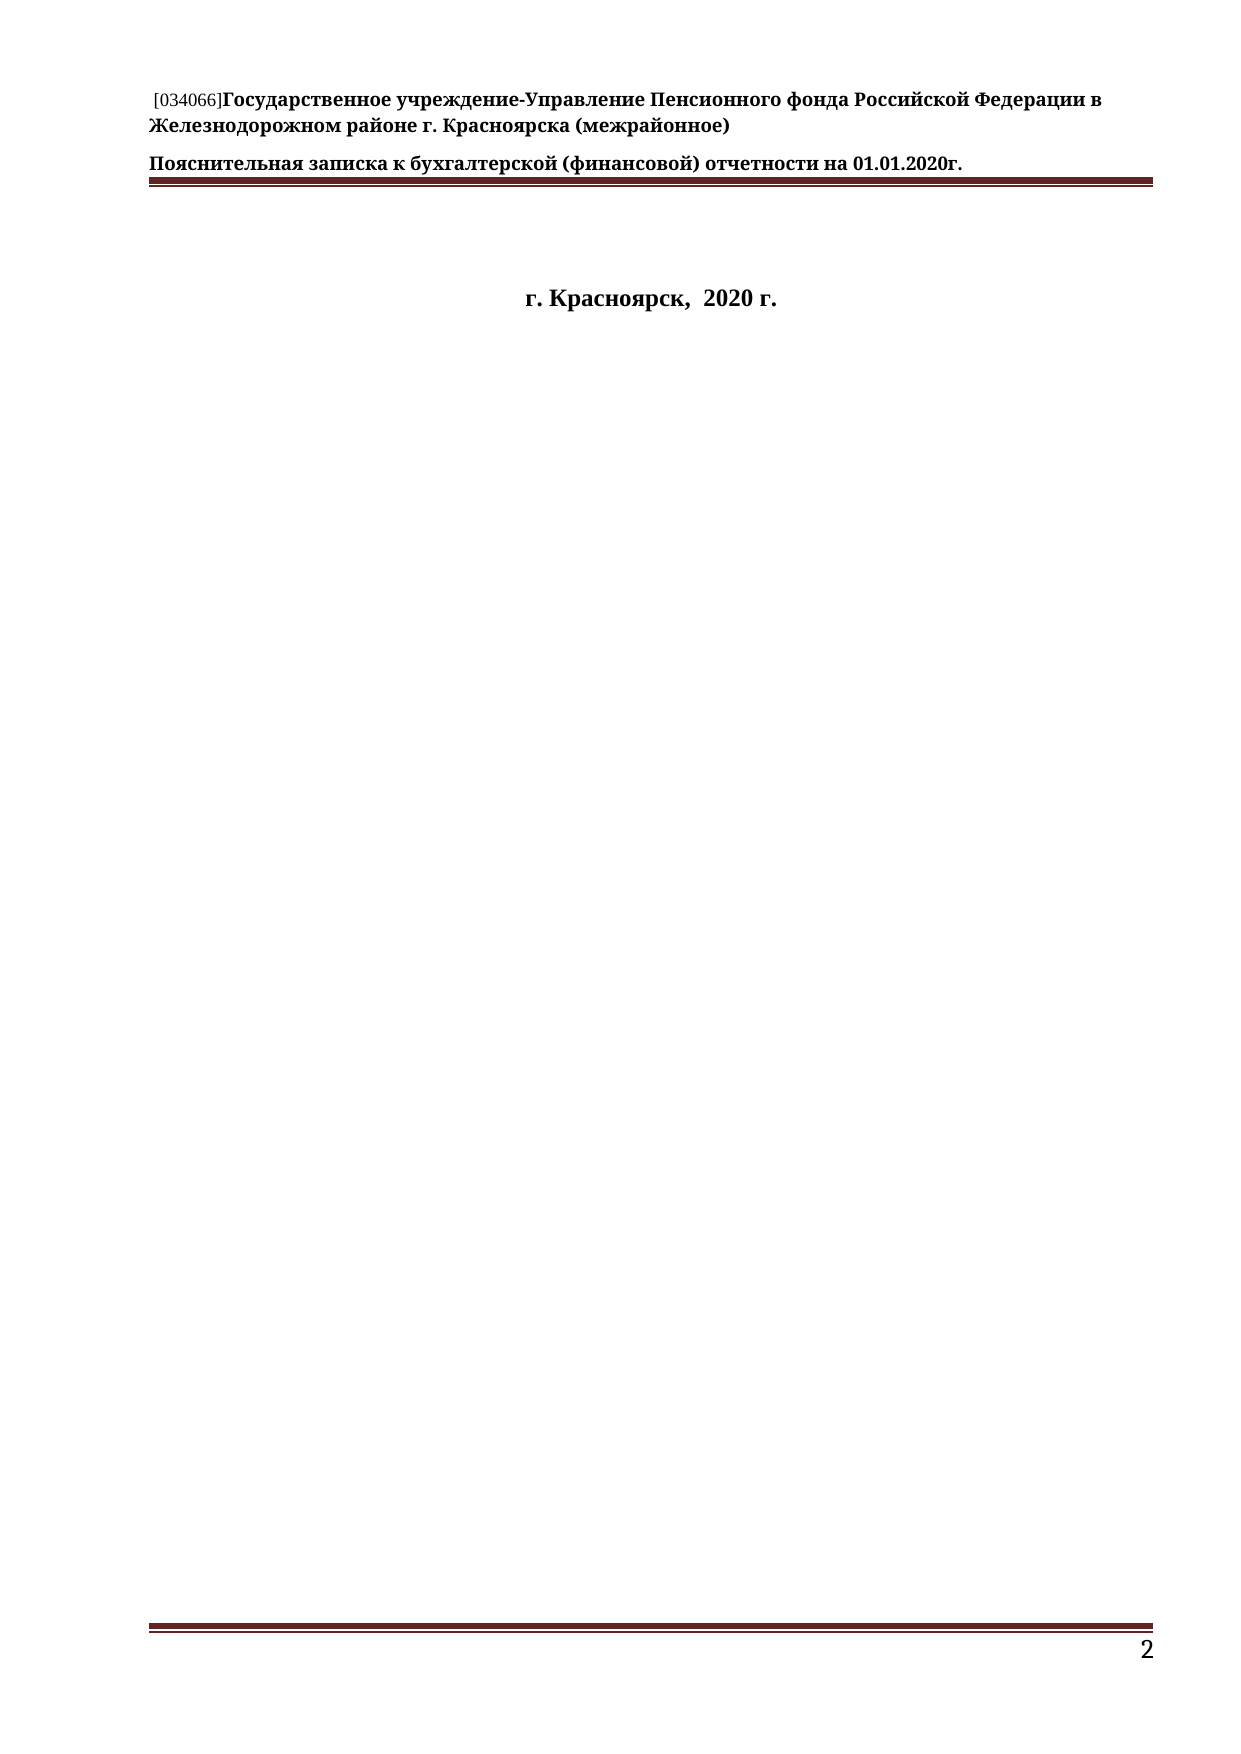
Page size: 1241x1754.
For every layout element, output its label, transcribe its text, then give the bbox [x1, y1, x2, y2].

text г. Красноярск, 2020 г. [149, 283, 1153, 312]
